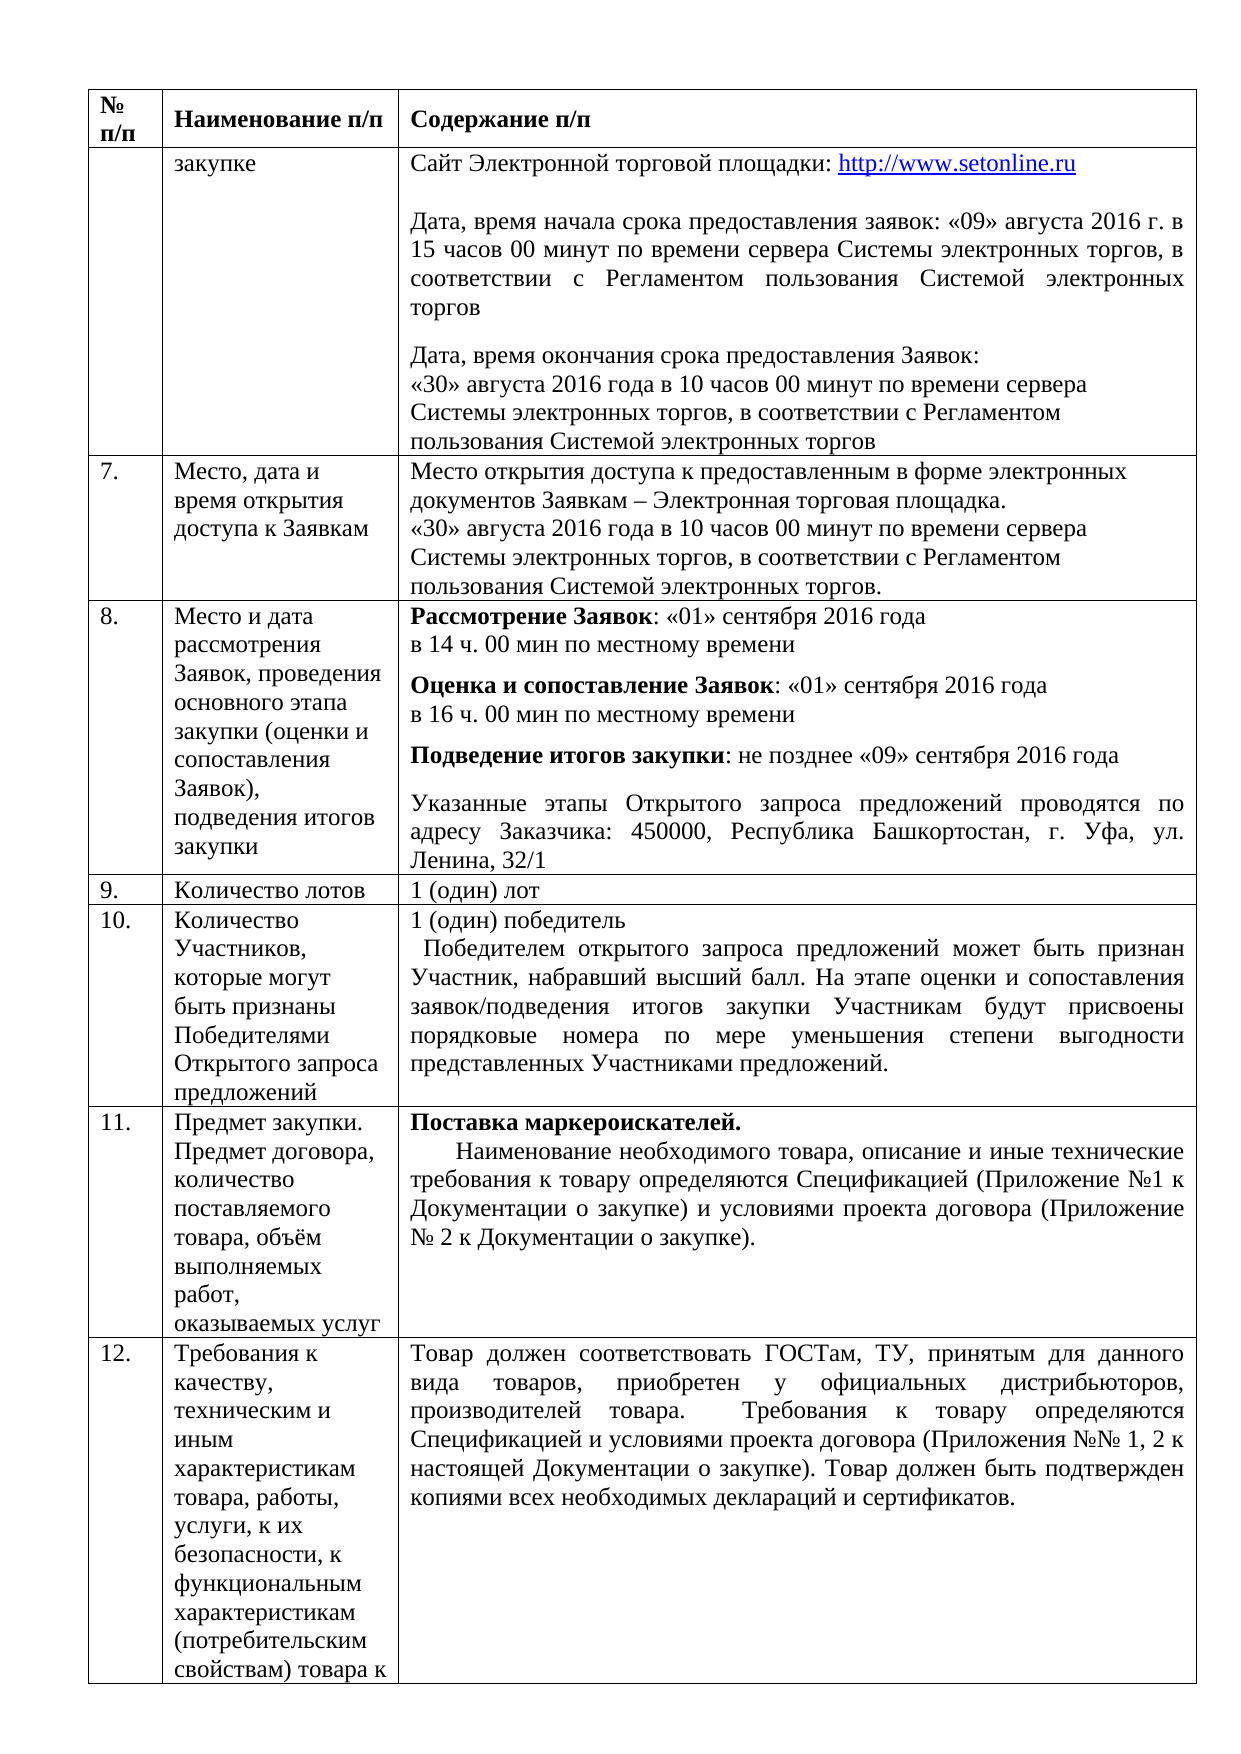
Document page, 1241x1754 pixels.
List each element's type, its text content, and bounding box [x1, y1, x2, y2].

table_cell Место и дата рассмотрения Заявок, проведения основного этапа закупки (оценки и сопоставления Заявок), подведения итогов закупки [163, 601, 398, 874]
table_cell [399, 1338, 1196, 1683]
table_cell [163, 148, 398, 455]
table_header Наименование п/п [163, 90, 398, 147]
table_cell Количество лотов [163, 875, 398, 904]
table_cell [163, 1338, 398, 1683]
table_header № п/п [89, 90, 162, 147]
table_cell Поставка маркероискателей. Наименование необходимого товара, описание и иные технические требования к товару определяются Спецификацией (Приложение №1 к Документации о закупке) и условиями проекта договора (Приложение № 2 к Документации о закупке). [399, 1107, 1196, 1337]
table_cell Предмет закупки. Предмет договора, количество поставляемого товара, объём выполняемых работ, оказываемых услуг [163, 1107, 398, 1337]
table_cell [89, 1338, 162, 1683]
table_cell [399, 148, 1196, 455]
table_cell [89, 905, 162, 1106]
table_cell Место, дата и время открытия доступа к Заявкам [163, 456, 398, 600]
table_cell Рассмотрение Заявок: «01» сентября 2016 года в 14 ч. 00 мин по местному времени Оценка и сопоставление Заявок: «01» сентября 2016 года в 16 ч. 00 мин по местному времени Подведение итогов закупки: не позднее «09» сентября 2016 года Указанные этапы Открытого запроса предложений проводятся по адресу Заказчика: 450000, Республика Башкортостан, г. Уфа, ул. Ленина, 32/1 [399, 601, 1196, 874]
table_cell [89, 456, 162, 600]
table_cell [89, 148, 162, 455]
table_cell Количество Участников, которые могут быть признаны Победителями Открытого запроса предложений [163, 905, 398, 1106]
table_cell [89, 875, 162, 904]
table_cell [89, 601, 162, 874]
table_cell 1 (один) лот [399, 875, 1196, 904]
table_cell [89, 1107, 162, 1337]
table_header Содержание п/п [399, 90, 1196, 147]
table_cell 1 (один) победитель Победителем открытого запроса предложений может быть признан Участник, набравший высший балл. На этапе оценки и сопоставления заявок/подведения итогов закупки Участникам будут присвоены порядковые номера по мере уменьшения степени выгодности представленных Участниками предложений. [399, 905, 1196, 1106]
table_cell Место открытия доступа к предоставленным в форме электронных документов Заявкам – Электронная торговая площадка. «30» августа 2016 года в 10 часов 00 минут по времени сервера Системы электронных торгов, в соответствии с Регламентом пользования Системой электронных торгов. [399, 456, 1196, 600]
